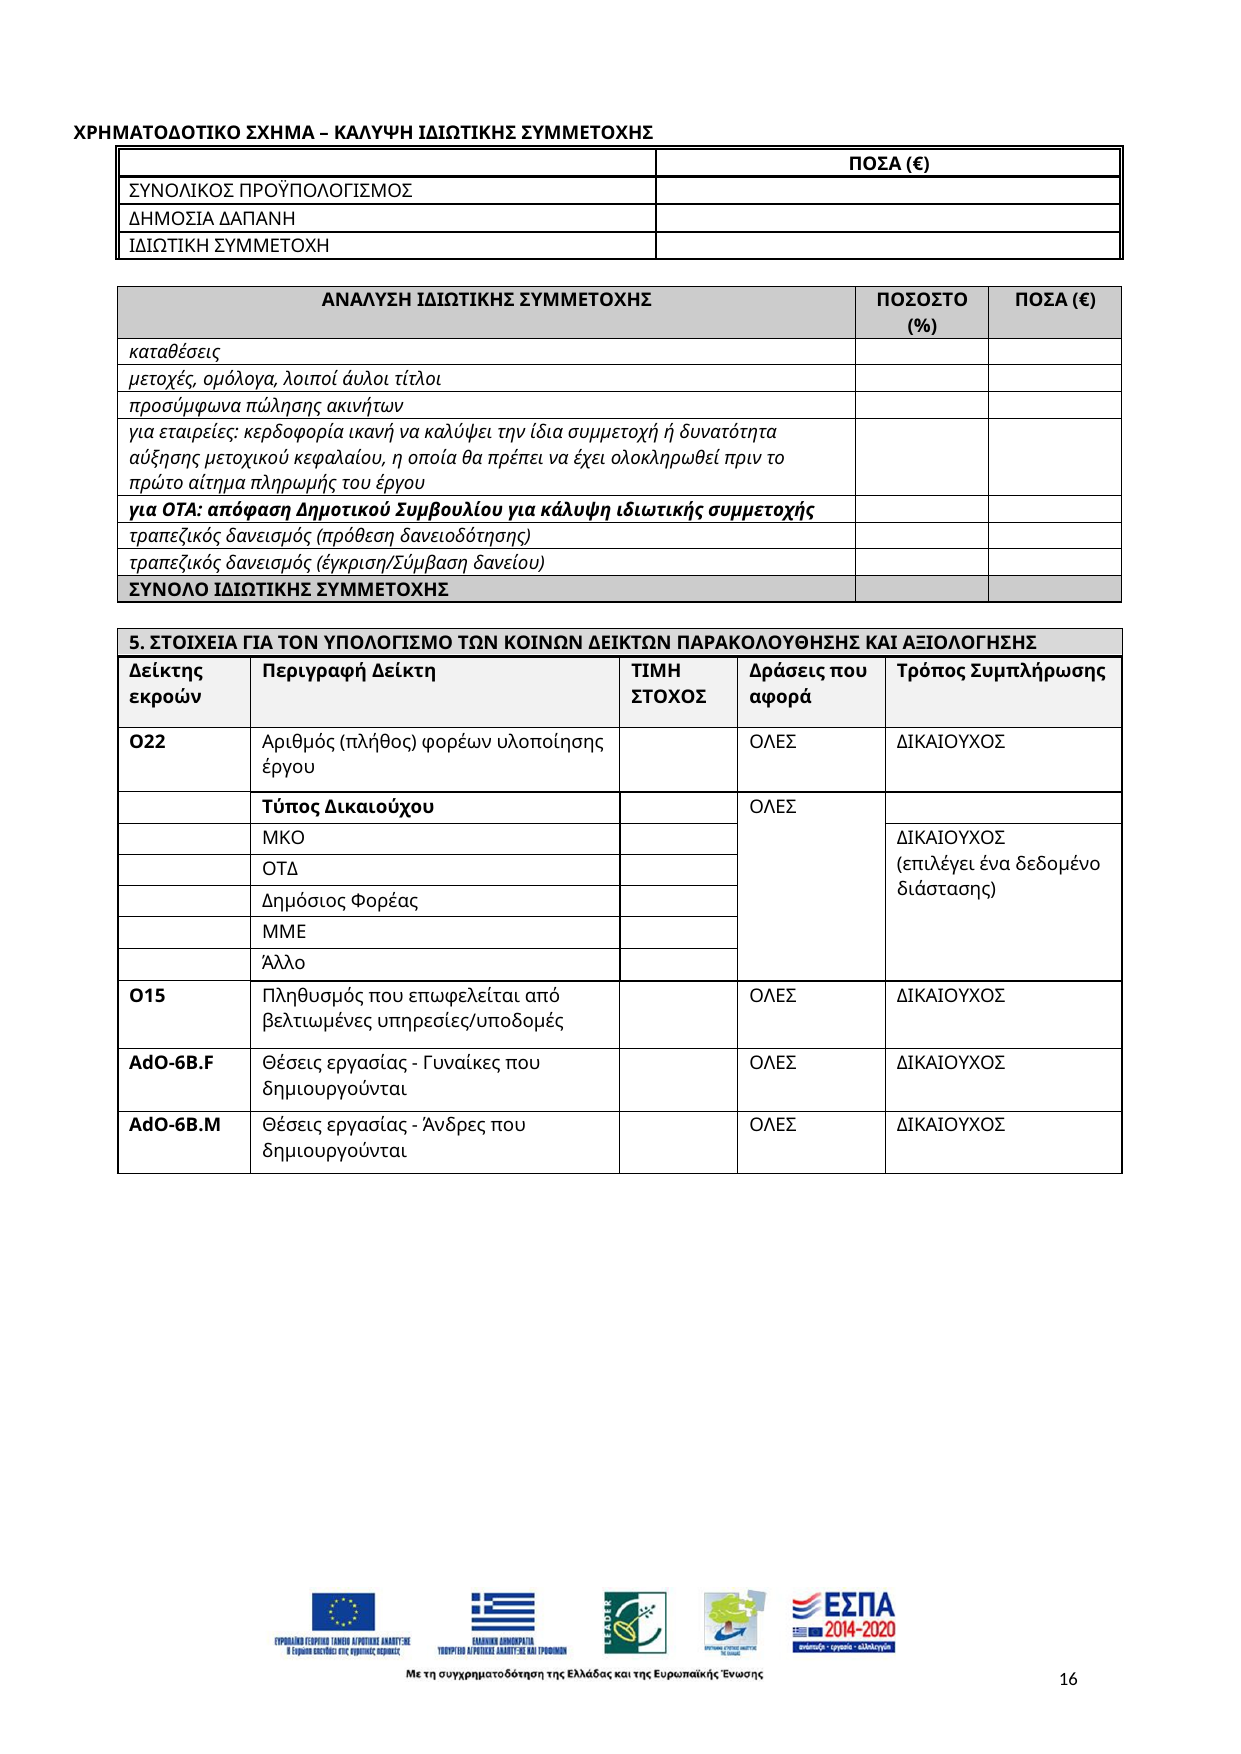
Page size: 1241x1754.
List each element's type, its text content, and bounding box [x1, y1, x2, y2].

table_cell Πληθυσμός που επωφελείται από βελτιωμένες υπηρεσίες/υποδομές [251, 982, 619, 1048]
table_cell [989, 419, 1121, 495]
table_header Περιγραφή Δείκτη [251, 658, 619, 727]
table_cell μετοχές, ομόλογα, λοιποί άυλοι τίτλοι [118, 365, 855, 391]
table_cell ΟΛΕΣ [738, 1049, 885, 1111]
table_cell Άλλο [251, 949, 619, 980]
table_cell ΜΚΟ [251, 824, 619, 854]
table_cell για ΟΤΑ: απόφαση Δημοτικού Συμβουλίου για κάλυψη ιδιωτικής συμμετοχής [118, 496, 855, 522]
text ΧΡΗΜΑΤΟΔΟΤΙΚΟ ΣΧΗΜΑ – ΚΑΛΥΨΗ ΙΔΙΩΤΙΚΗΣ ΣΥΜΜΕΤΟΧΗΣ [73, 119, 1107, 145]
table_cell [657, 233, 1119, 258]
table_header ΤΙΜΗ ΣΤΟΧΟΣ [620, 658, 737, 727]
table_cell ΔΙΚΑΙΟΥΧΟΣ [886, 982, 1121, 1048]
table_cell Ο22 [119, 728, 250, 791]
table_cell [856, 523, 988, 548]
table_cell [621, 917, 737, 947]
table_cell [989, 365, 1121, 391]
table_cell [621, 886, 737, 916]
table_cell Τύπος Δικαιούχου [251, 793, 619, 822]
table_cell ΟΤΔ [251, 855, 619, 885]
table_header Δείκτης εκροών [119, 658, 250, 727]
table_cell [119, 824, 250, 854]
table_cell ΟΛΕΣ [738, 1112, 885, 1173]
table_cell ΔΙΚΑΙΟΥΧΟΣ [886, 1112, 1121, 1173]
table_header ΠΟΣΑ (€) [657, 150, 1119, 175]
table_header ΑΝΑΛΥΣΗ ΙΔΙΩΤΙΚΗΣ ΣΥΜΜΕΤΟΧΗΣ [118, 287, 855, 338]
table_header 5. ΣΤΟΙΧΕΙΑ ΓΙΑ ΤΟΝ ΥΠΟΛΟΓΙΣΜΟ ΤΩΝ ΚΟΙΝΩΝ ΔΕΙΚΤΩΝ ΠΑΡΑΚΟΛΟΥΘΗΣΗΣ ΚΑΙ ΑΞΙΟΛΟΓΗΣΗΣ [118, 629, 1122, 654]
table_cell ΔΙΚΑΙΟΥΧΟΣ (επιλέγει ένα δεδομένο διάστασης) [886, 824, 1121, 980]
table_header ΠΟΣΟΣΤΟ (%) [856, 287, 988, 338]
table_cell [119, 917, 250, 947]
table_cell Ο15 [119, 981, 250, 1048]
table_cell [856, 549, 988, 575]
table_cell ΔΗΜΟΣΙΑ ΔΑΠΑΝΗ [120, 205, 655, 231]
picture [265, 1587, 899, 1686]
table_cell ΔΙΚΑΙΟΥΧΟΣ [886, 728, 1121, 791]
table_cell [620, 1049, 737, 1111]
table_cell ΔΙΚΑΙΟΥΧΟΣ [886, 1049, 1121, 1111]
table_cell καταθέσεις [118, 339, 855, 364]
table_cell [856, 339, 988, 364]
table_cell ΙΔΙΩΤΙΚΗ ΣΥΜΜΕΤΟΧΗ [120, 233, 655, 258]
table_cell [657, 178, 1119, 203]
table_cell [620, 1112, 737, 1173]
table_cell ΟΛΕΣ [738, 982, 885, 1048]
table_cell Θέσεις εργασίας - Άνδρες που δημιουργούνται [251, 1112, 619, 1173]
table_cell για εταιρείες: κερδοφορία ικανή να καλύψει την ίδια συμμετοχή ή δυνατότητα αύξησης μετοχικού κεφαλαίου, η οποία θα πρέπει να έχει ολοκληρωθεί πριν το πρώτο αίτημα πληρωμής του έργου [118, 419, 855, 495]
table_cell ΣΥΝΟΛΟ ΙΔΙΩΤΙΚΗΣ ΣΥΜΜΕΤΟΧΗΣ [118, 576, 855, 601]
table_cell Θέσεις εργασίας - Γυναίκες που δημιουργούνται [251, 1049, 619, 1111]
table_cell [119, 792, 250, 822]
table_cell [989, 523, 1121, 548]
table_cell [621, 855, 737, 885]
table_header Τρόπος Συμπλήρωσης [886, 658, 1121, 727]
table_cell [886, 793, 1121, 822]
table_cell [989, 496, 1121, 522]
table_cell ΣΥΝΟΛΙΚΟΣ ΠΡΟΫΠΟΛΟΓΙΣΜΟΣ [120, 178, 655, 203]
table_cell [856, 392, 988, 417]
table_header ΠΟΣΑ (€) [989, 287, 1121, 338]
table_cell [621, 824, 737, 854]
table_cell [856, 365, 988, 391]
table_cell [856, 419, 988, 495]
table_cell τραπεζικός δανεισμός (πρόθεση δανειοδότησης) [118, 523, 855, 548]
table_cell [621, 793, 737, 822]
table_cell [989, 339, 1121, 364]
table_cell Δημόσιος Φορέας [251, 886, 619, 916]
table_cell AdO-6B.F [119, 1049, 250, 1111]
table_cell ΟΛΕΣ [738, 793, 885, 980]
table_cell [119, 855, 250, 885]
table_cell [856, 496, 988, 522]
table_cell [989, 392, 1121, 417]
table_cell Αριθμός (πλήθος) φορέων υλοποίησης έργου [251, 728, 619, 791]
table_cell προσύμφωνα πώλησης ακινήτων [118, 392, 855, 417]
table_cell τραπεζικός δανεισμός (έγκριση/Σύμβαση δανείου) [118, 549, 855, 575]
table_cell AdO-6B.Μ [119, 1112, 250, 1173]
table_cell ΟΛΕΣ [738, 728, 885, 791]
table_cell [856, 576, 988, 601]
table_cell ΜΜΕ [251, 917, 619, 947]
table_header [120, 150, 655, 175]
table_cell [989, 549, 1121, 575]
table_cell [989, 576, 1121, 601]
table_cell [621, 949, 737, 980]
table_header Δράσεις που αφορά [738, 658, 885, 727]
table_cell [657, 205, 1119, 231]
table_cell [119, 886, 250, 916]
table_cell [620, 982, 737, 1048]
table_cell [620, 728, 737, 791]
table_cell [119, 949, 250, 980]
